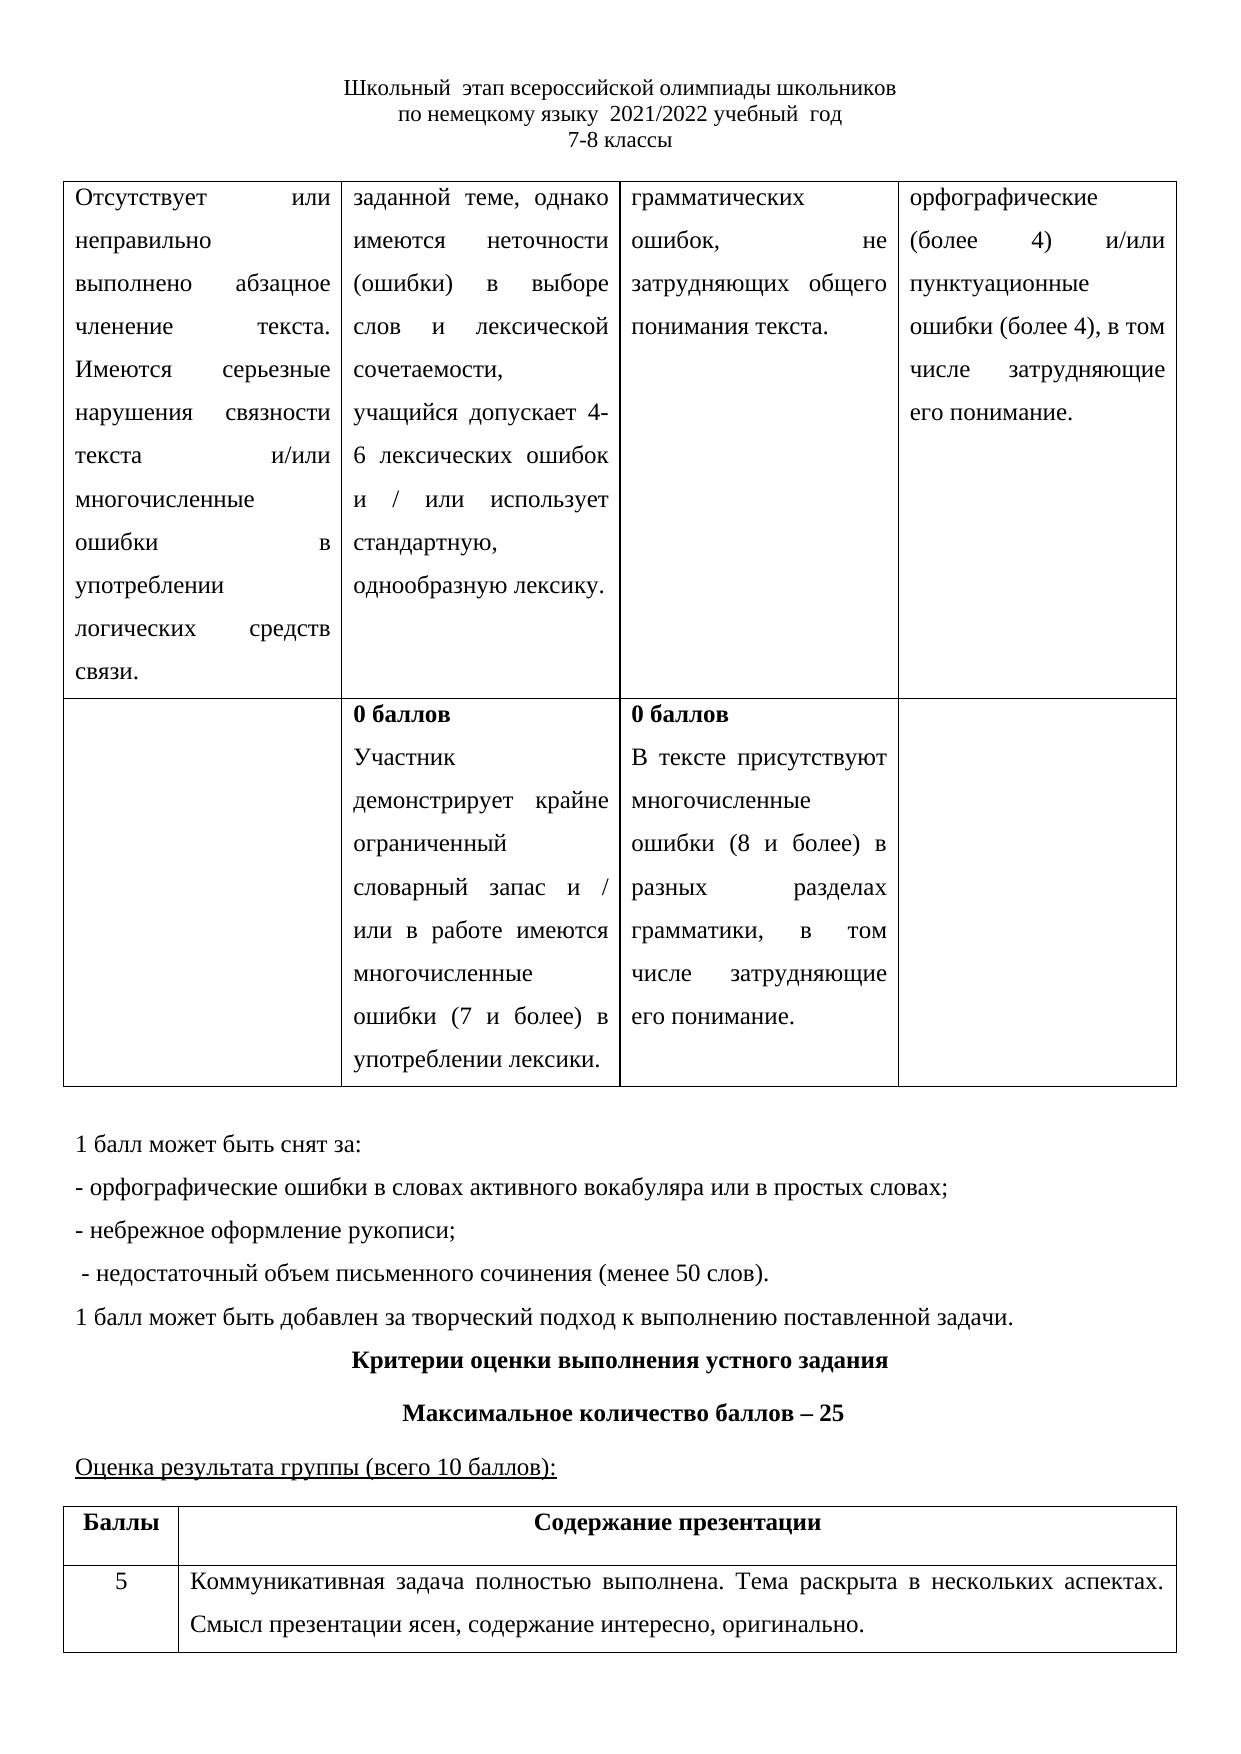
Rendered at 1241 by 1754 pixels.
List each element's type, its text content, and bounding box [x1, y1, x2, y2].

text - недостаточный объем письменного сочинения (менее 50 слов). [75, 1258, 1165, 1287]
table_header Содержание презентации [179, 1507, 1176, 1565]
text Оценка результата группы (всего 10 баллов): [75, 1452, 1165, 1481]
text 1 балл может быть снят за: [75, 1129, 1165, 1158]
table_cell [621, 182, 898, 698]
text 1 балл может быть добавлен за творческий подход к выполнению поставленной задачи. [75, 1302, 1165, 1330]
text Критерии оценки выполнения устного задания [75, 1345, 1165, 1373]
text - орфографические ошибки в словах активного вокабуляра или в простых словах; [75, 1172, 1165, 1201]
table_cell [899, 699, 1176, 1086]
table_cell Коммуникативная задача полностью выполнена. Тема раскрыта в нескольких аспектах. Смысл презентации ясен, содержание интересно, оригинально. [179, 1566, 1176, 1652]
text Максимальное количество баллов – 25 [75, 1398, 1165, 1427]
table_cell 0 баллов В тексте присутствуют многочисленные ошибки (8 и более) в разных разделах грамматики, в том числе затрудняющие его понимание. [621, 699, 898, 1086]
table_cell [64, 182, 341, 698]
text - небрежное оформление рукописи; [75, 1215, 1165, 1244]
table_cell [899, 182, 1176, 698]
table_cell 5 [64, 1566, 178, 1652]
table_header Баллы [64, 1507, 178, 1565]
table_cell [64, 699, 341, 1086]
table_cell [342, 182, 619, 698]
table_cell 0 баллов Участник демонстрирует крайне ограниченный словарный запас и / или в работе имеются многочисленные ошибки (7 и более) в употреблении лексики. [342, 699, 619, 1086]
